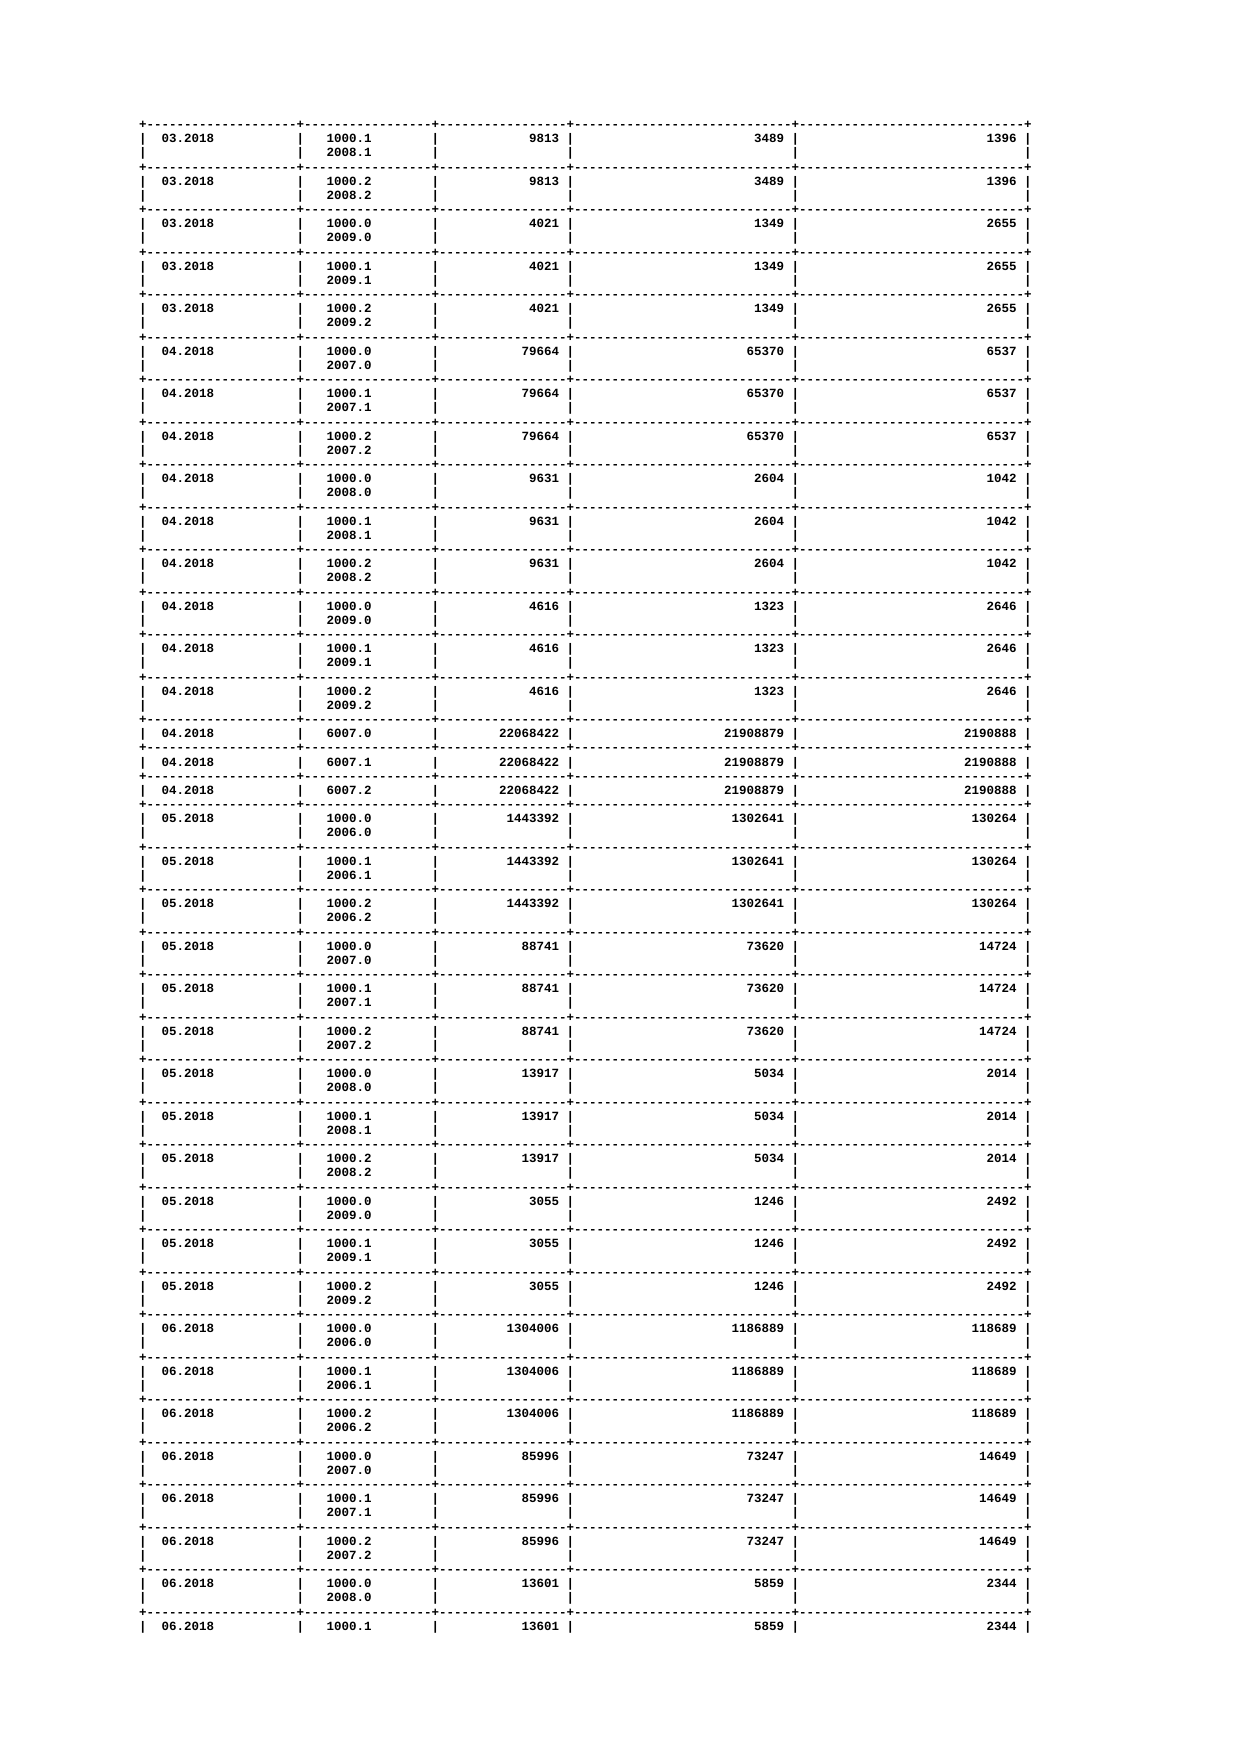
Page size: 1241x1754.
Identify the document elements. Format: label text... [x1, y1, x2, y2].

text | 04.2018 | 1000.1 | 4616 | 1323 | 2646 | [139, 642, 1101, 656]
text | 04.2018 | 1000.1 | 9631 | 2604 | 1042 | [139, 515, 1101, 529]
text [139, 1606, 1101, 1620]
text | 06.2018 | 1000.0 | 85996 | 73247 | 14649 | [139, 1450, 1101, 1464]
text +--------------------+-----------------+-----------------+-----------------------------+------------------------------+ [139, 1266, 1101, 1280]
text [139, 118, 1101, 132]
text | | 2009.0 | | | | [139, 1209, 1101, 1223]
text | | 2006.1 | | | | [139, 869, 1101, 883]
text | | 2008.2 | | | | [139, 571, 1101, 586]
text +--------------------+-----------------+-----------------+-----------------------------+------------------------------+ [139, 628, 1101, 642]
text | 04.2018 | 1000.2 | 9631 | 2604 | 1042 | [139, 557, 1101, 571]
text | | 2008.0 | | | | [139, 1081, 1101, 1096]
text +--------------------+-----------------+-----------------+-----------------------------+------------------------------+ [139, 458, 1101, 472]
text | 03.2018 | 1000.2 | 9813 | 3489 | 1396 | [139, 175, 1101, 189]
text | 05.2018 | 1000.2 | 13917 | 5034 | 2014 | [139, 1152, 1101, 1166]
text | | 2006.0 | | | | [139, 826, 1101, 841]
text +--------------------+-----------------+-----------------+-----------------------------+------------------------------+ [139, 246, 1101, 260]
text | 05.2018 | 1000.2 | 1443392 | 1302641 | 130264 | [139, 897, 1101, 911]
text | 06.2018 | 1000.0 | 13601 | 5859 | 2344 | [139, 1577, 1101, 1591]
text +--------------------+-----------------+-----------------+-----------------------------+------------------------------+ [139, 543, 1101, 557]
text +--------------------+-----------------+-----------------+-----------------------------+------------------------------+ [139, 770, 1101, 784]
text | | 2008.1 | | | | [139, 146, 1101, 161]
text +--------------------+-----------------+-----------------+-----------------------------+------------------------------+ [139, 841, 1101, 855]
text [139, 161, 1101, 175]
text +--------------------+-----------------+-----------------+-----------------------------+------------------------------+ [139, 203, 1101, 217]
text | | 2009.0 | | | | [139, 231, 1101, 246]
text | 04.2018 | 1000.0 | 79664 | 65370 | 6537 | [139, 345, 1101, 359]
text | 05.2018 | 1000.1 | 13917 | 5034 | 2014 | [139, 1110, 1101, 1124]
text +--------------------+-----------------+-----------------+-----------------------------+------------------------------+ [139, 1223, 1101, 1237]
text | 05.2018 | 1000.0 | 88741 | 73620 | 14724 | [139, 940, 1101, 954]
text | 06.2018 | 1000.1 | 13601 | 5859 | 2344 | [139, 1620, 1101, 1634]
text +--------------------+-----------------+-----------------+-----------------------------+------------------------------+ [139, 501, 1101, 515]
text +--------------------+-----------------+-----------------+-----------------------------+------------------------------+ [139, 798, 1101, 812]
text | | 2006.2 | | | | [139, 1421, 1101, 1436]
text | 04.2018 | 6007.0 | 22068422 | 21908879 | 2190888 | [139, 727, 1101, 741]
text | | 2009.2 | | | | [139, 1294, 1101, 1308]
text | | 2009.0 | | | | [139, 614, 1101, 628]
text | 04.2018 | 6007.1 | 22068422 | 21908879 | 2190888 | [139, 756, 1101, 770]
text +--------------------+-----------------+-----------------+-----------------------------+------------------------------+ [139, 1011, 1101, 1025]
text | | 2007.1 | | | | [139, 1506, 1101, 1521]
text | 06.2018 | 1000.2 | 85996 | 73247 | 14649 | [139, 1535, 1101, 1549]
text +--------------------+-----------------+-----------------+-----------------------------+------------------------------+ [139, 1308, 1101, 1322]
text | | 2008.2 | | | | [139, 1166, 1101, 1181]
text | 06.2018 | 1000.1 | 85996 | 73247 | 14649 | [139, 1492, 1101, 1506]
text +--------------------+-----------------+-----------------+-----------------------------+------------------------------+ [139, 416, 1101, 430]
text | | 2009.1 | | | | [139, 656, 1101, 671]
text | 05.2018 | 1000.0 | 3055 | 1246 | 2492 | [139, 1195, 1101, 1209]
text | 05.2018 | 1000.1 | 88741 | 73620 | 14724 | [139, 982, 1101, 996]
text +--------------------+-----------------+-----------------+-----------------------------+------------------------------+ [139, 713, 1101, 727]
text +--------------------+-----------------+-----------------+-----------------------------+------------------------------+ [139, 741, 1101, 756]
text | 03.2018 | 1000.0 | 4021 | 1349 | 2655 | [139, 217, 1101, 231]
text +--------------------+-----------------+-----------------+-----------------------------+------------------------------+ [139, 968, 1101, 982]
text | | 2007.2 | | | | [139, 1549, 1101, 1563]
text | | 2007.0 | | | | [139, 1464, 1101, 1478]
text | 03.2018 | 1000.1 | 9813 | 3489 | 1396 | [139, 132, 1101, 146]
text | 03.2018 | 1000.2 | 4021 | 1349 | 2655 | [139, 302, 1101, 316]
text | | 2007.0 | | | | [139, 359, 1101, 373]
text | | 2008.1 | | | | [139, 529, 1101, 543]
text | 04.2018 | 1000.2 | 79664 | 65370 | 6537 | [139, 430, 1101, 444]
text +--------------------+-----------------+-----------------+-----------------------------+------------------------------+ [139, 1436, 1101, 1450]
text | 06.2018 | 1000.0 | 1304006 | 1186889 | 118689 | [139, 1322, 1101, 1336]
text | | 2007.2 | | | | [139, 444, 1101, 458]
text +--------------------+-----------------+-----------------+-----------------------------+------------------------------+ [139, 331, 1101, 345]
text | 04.2018 | 1000.2 | 4616 | 1323 | 2646 | [139, 685, 1101, 699]
text +--------------------+-----------------+-----------------+-----------------------------+------------------------------+ [139, 926, 1101, 940]
text +--------------------+-----------------+-----------------+-----------------------------+------------------------------+ [139, 586, 1101, 600]
text | 05.2018 | 1000.1 | 1443392 | 1302641 | 130264 | [139, 855, 1101, 869]
text | 04.2018 | 1000.0 | 4616 | 1323 | 2646 | [139, 600, 1101, 614]
text | | 2007.0 | | | | [139, 954, 1101, 968]
text +--------------------+-----------------+-----------------+-----------------------------+------------------------------+ [139, 883, 1101, 897]
text | 04.2018 | 6007.2 | 22068422 | 21908879 | 2190888 | [139, 784, 1101, 798]
text +--------------------+-----------------+-----------------+-----------------------------+------------------------------+ [139, 1053, 1101, 1067]
text | | 2006.2 | | | | [139, 911, 1101, 926]
text +--------------------+-----------------+-----------------+-----------------------------+------------------------------+ [139, 1351, 1101, 1365]
text | 04.2018 | 1000.1 | 79664 | 65370 | 6537 | [139, 387, 1101, 401]
text | 05.2018 | 1000.0 | 1443392 | 1302641 | 130264 | [139, 812, 1101, 826]
text | | 2008.0 | | | | [139, 486, 1101, 501]
text | | 2009.1 | | | | [139, 1251, 1101, 1266]
text | | 2006.0 | | | | [139, 1336, 1101, 1351]
text +--------------------+-----------------+-----------------+-----------------------------+------------------------------+ [139, 1096, 1101, 1110]
text | 05.2018 | 1000.2 | 3055 | 1246 | 2492 | [139, 1280, 1101, 1294]
text | | 2007.1 | | | | [139, 401, 1101, 416]
text +--------------------+-----------------+-----------------+-----------------------------+------------------------------+ [139, 1138, 1101, 1152]
text | | 2009.2 | | | | [139, 699, 1101, 713]
text +--------------------+-----------------+-----------------+-----------------------------+------------------------------+ [139, 671, 1101, 685]
text +--------------------+-----------------+-----------------+-----------------------------+------------------------------+ [139, 1181, 1101, 1195]
text +--------------------+-----------------+-----------------+-----------------------------+------------------------------+ [139, 1393, 1101, 1407]
text +--------------------+-----------------+-----------------+-----------------------------+------------------------------+ [139, 1563, 1101, 1577]
text | | 2007.2 | | | | [139, 1039, 1101, 1053]
text | | 2009.2 | | | | [139, 316, 1101, 331]
text | 04.2018 | 1000.0 | 9631 | 2604 | 1042 | [139, 472, 1101, 486]
text | | 2009.1 | | | | [139, 274, 1101, 288]
text | | 2008.2 | | | | [139, 189, 1101, 203]
text | | 2008.0 | | | | [139, 1591, 1101, 1606]
text | | 2007.1 | | | | [139, 996, 1101, 1011]
text +--------------------+-----------------+-----------------+-----------------------------+------------------------------+ [139, 1478, 1101, 1492]
text | | 2008.1 | | | | [139, 1124, 1101, 1138]
text | 06.2018 | 1000.1 | 1304006 | 1186889 | 118689 | [139, 1365, 1101, 1379]
text | 05.2018 | 1000.1 | 3055 | 1246 | 2492 | [139, 1237, 1101, 1251]
text | 05.2018 | 1000.2 | 88741 | 73620 | 14724 | [139, 1025, 1101, 1039]
text | | 2006.1 | | | | [139, 1379, 1101, 1393]
text | 06.2018 | 1000.2 | 1304006 | 1186889 | 118689 | [139, 1407, 1101, 1421]
text | 05.2018 | 1000.0 | 13917 | 5034 | 2014 | [139, 1067, 1101, 1081]
text +--------------------+-----------------+-----------------+-----------------------------+------------------------------+ [139, 1521, 1101, 1535]
text | 03.2018 | 1000.1 | 4021 | 1349 | 2655 | [139, 260, 1101, 274]
text +--------------------+-----------------+-----------------+-----------------------------+------------------------------+ [139, 373, 1101, 387]
text +--------------------+-----------------+-----------------+-----------------------------+------------------------------+ [139, 288, 1101, 302]
